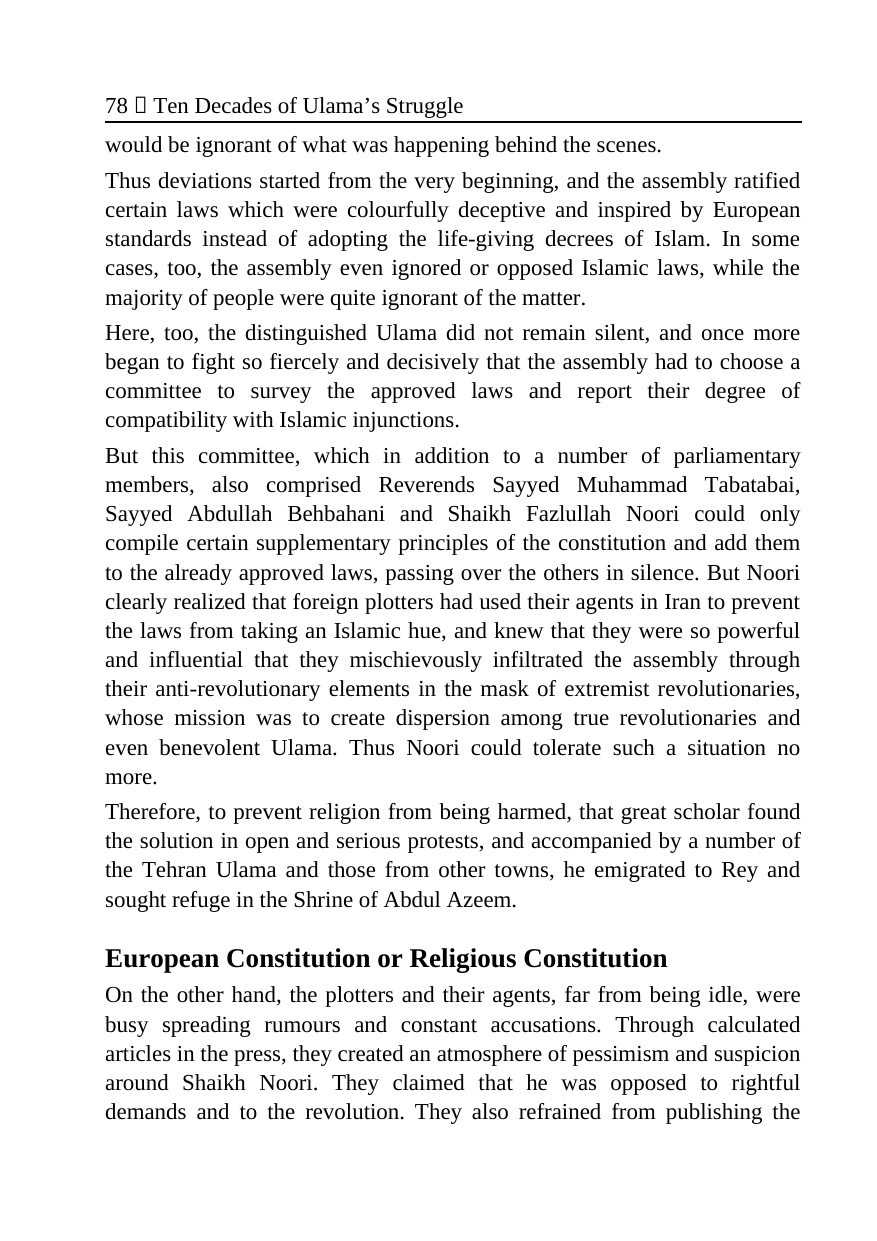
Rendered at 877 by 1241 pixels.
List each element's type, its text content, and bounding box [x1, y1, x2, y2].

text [105, 979, 802, 1125]
text Here, too, the distinguished Ulama did not remain silent, and once more began to fight so fiercely and decisively that the assembly had to choose a committee to survey the approved laws and report their degree of compatibility with Islamic injunctions. [105, 317, 802, 434]
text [105, 129, 802, 159]
text Thus deviations started from the very beginning, and the assembly ratified certain laws which were colourfully deceptive and inspired by European standards instead of adopting the life-giving decrees of Islam. In some cases, too, the assembly even ignored or opposed Islamic laws, while the majority of people were quite ignorant of the matter. [105, 165, 802, 311]
text But this committee, which in addition to a number of parliamentary members, also comprised Reverends Sayyed Muhammad Tabatabai, Sayyed Abdullah Behbahani and Shaikh Fazlullah Noori could only compile certain supplementary principles of the constitution and add them to the already approved laws, passing over the others in silence. But Noori clearly realized that foreign plotters had used their agents in Iran to prevent the laws from taking an Islamic hue, and knew that they were so powerful and influential that they mischievously infiltrated the assembly through their anti-revolutionary elements in the mask of extremist revolutionaries, whose mission was to create dispersion among true revolutionaries and even benevolent Ulama. Thus Noori could tolerate such a situation no more. [105, 440, 802, 790]
subtitle European Constitution or Religious Constitution [105, 942, 802, 973]
text Therefore, to prevent religion from being harmed, that great scholar found the solution in open and serious protests, and accompanied by a number of the Tehran Ulama and those from other towns, he emigrated to Rey and sought refuge in the Shrine of Abdul Azeem. [105, 796, 802, 913]
